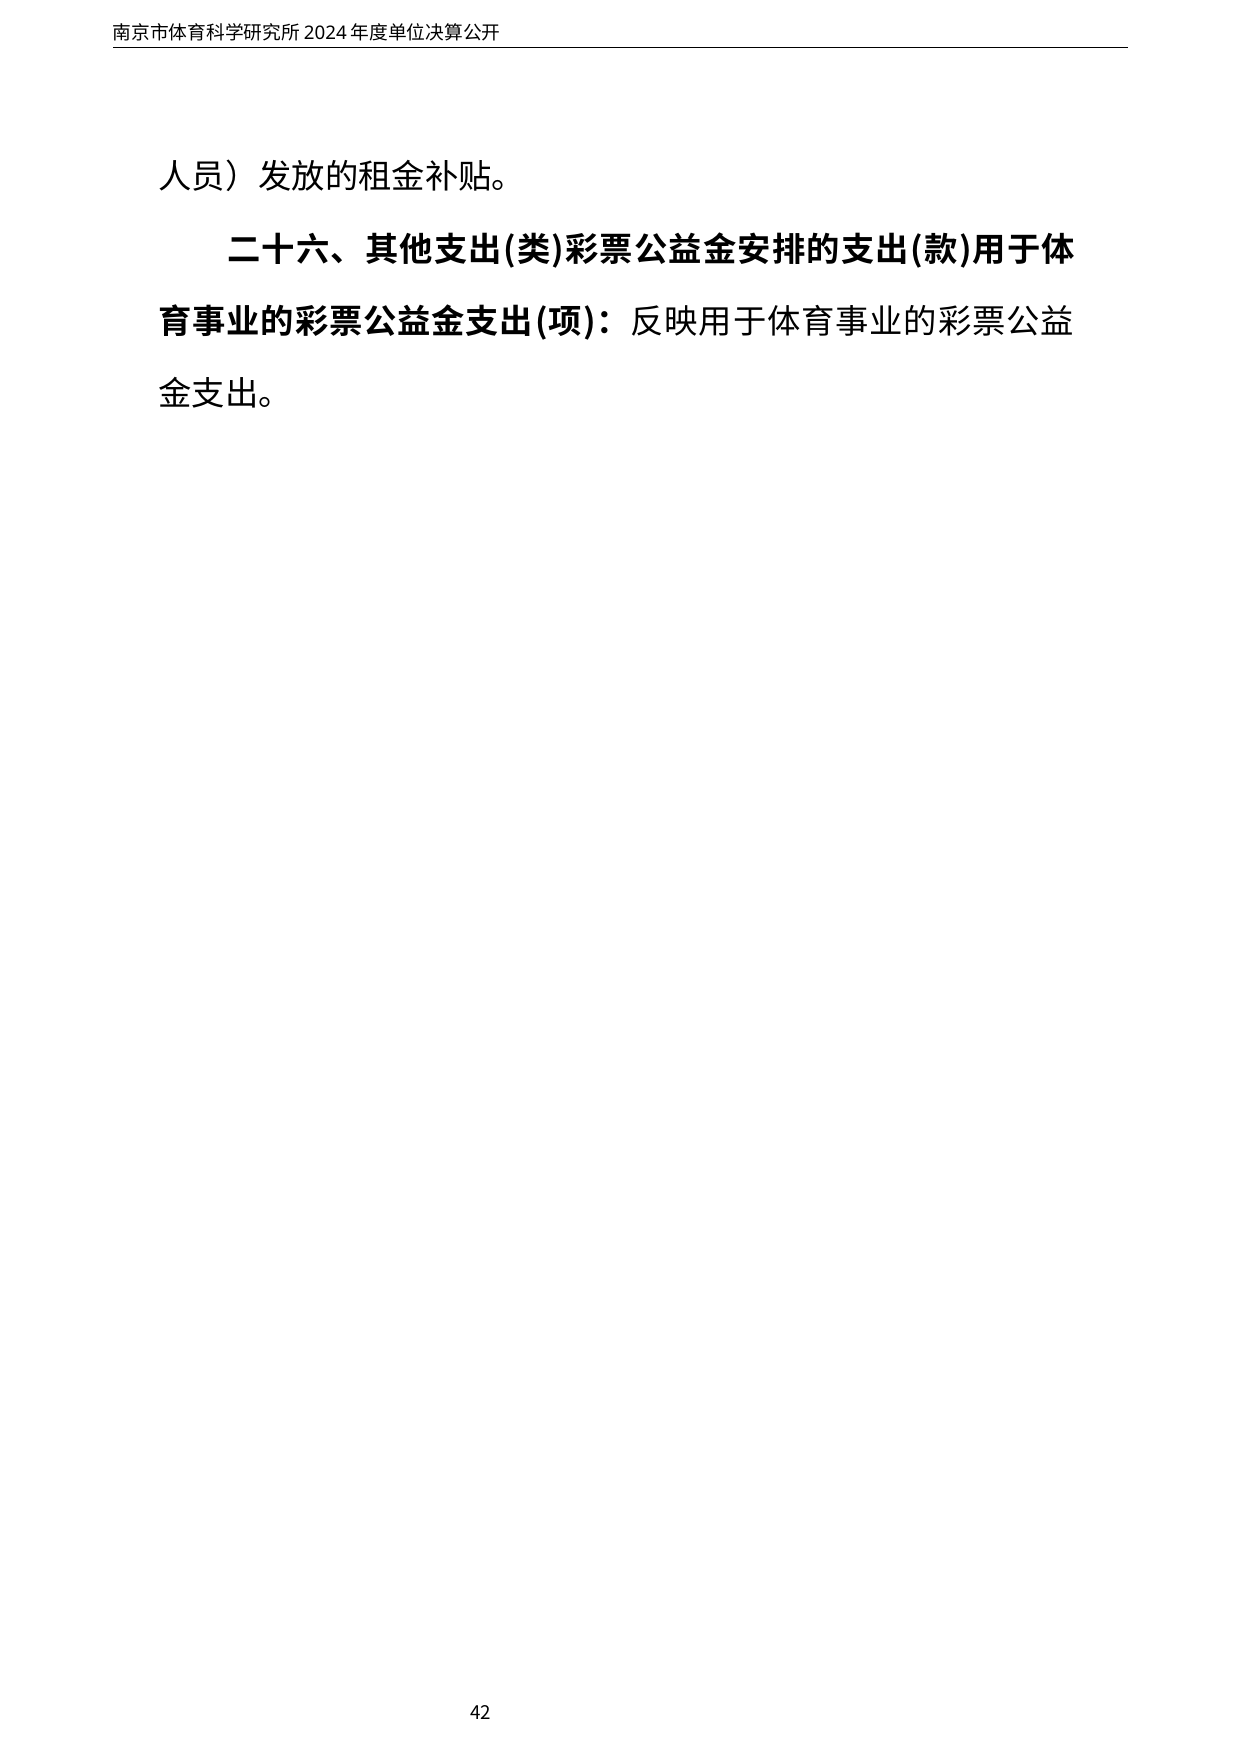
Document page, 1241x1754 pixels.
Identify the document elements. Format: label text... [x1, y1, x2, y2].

text 二十六、其他支出(类)彩票公益金安排的支出(款)用于体育事业的彩票公益金支出(项)：反映用于体育事业的彩票公益金支出。 [158, 222, 1075, 415]
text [158, 150, 1075, 198]
